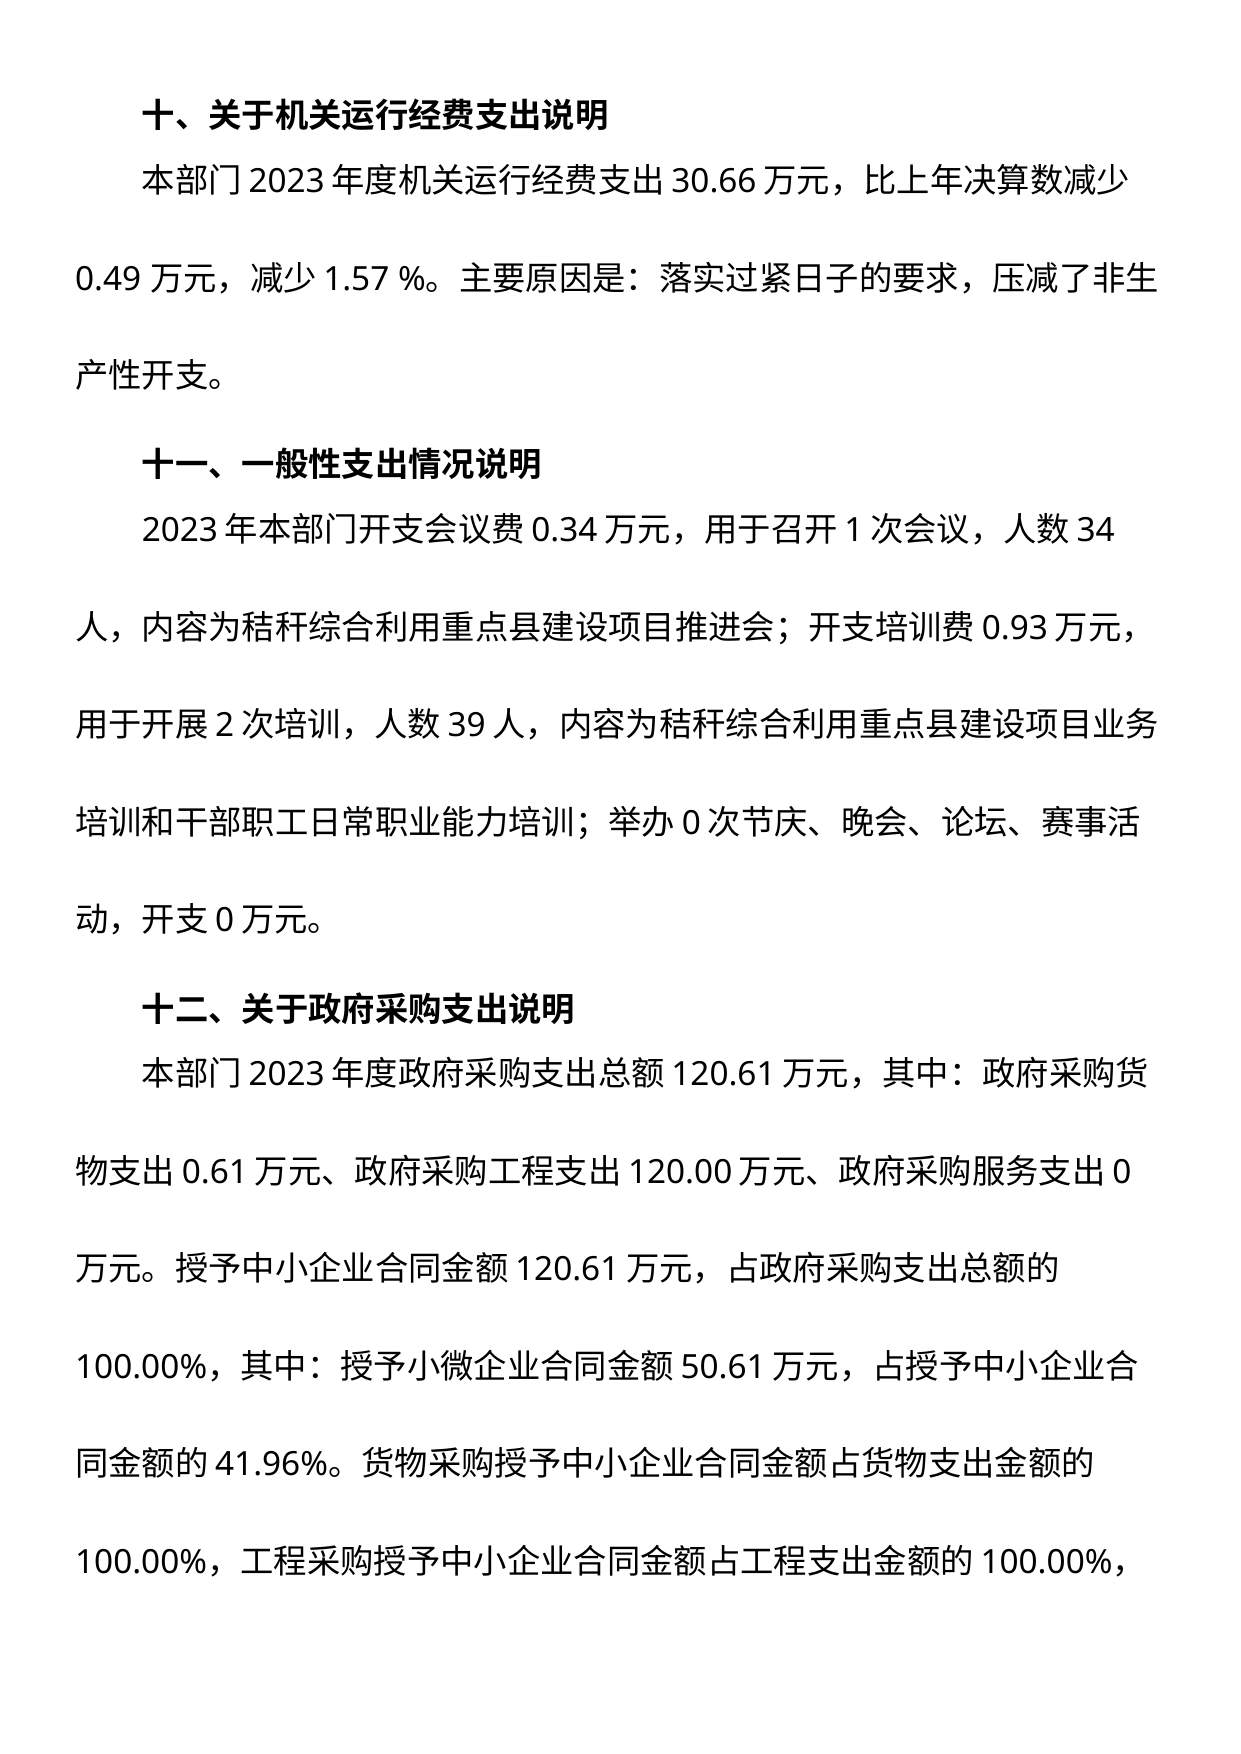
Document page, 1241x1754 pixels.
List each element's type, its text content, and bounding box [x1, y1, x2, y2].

text 十二、关于政府采购支出说明 [75, 974, 1165, 1039]
text 2023年本部门开支会议费0.34万元，用于召开1次会议，人数34人，内容为秸秆综合利用重点县建设项目推进会；开支培训费0.93万元，用于开展2次培训，人数39人，内容为秸秆综合利用重点县建设项目业务培训和干部职工日常职业能力培训；举办0次节庆、晚会、论坛、赛事活动，开支0万元。 [75, 495, 1165, 950]
text 十、关于机关运行经费支出说明 [75, 81, 1165, 146]
text 本部门2023年度机关运行经费支出30.66万元，比上年决算数减少0.49 万元，减少1.57 %。主要原因是：落实过紧日子的要求，压减了非生产性开支。 [75, 146, 1165, 406]
text 十一、一般性支出情况说明 [75, 430, 1165, 495]
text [75, 1039, 1165, 1591]
